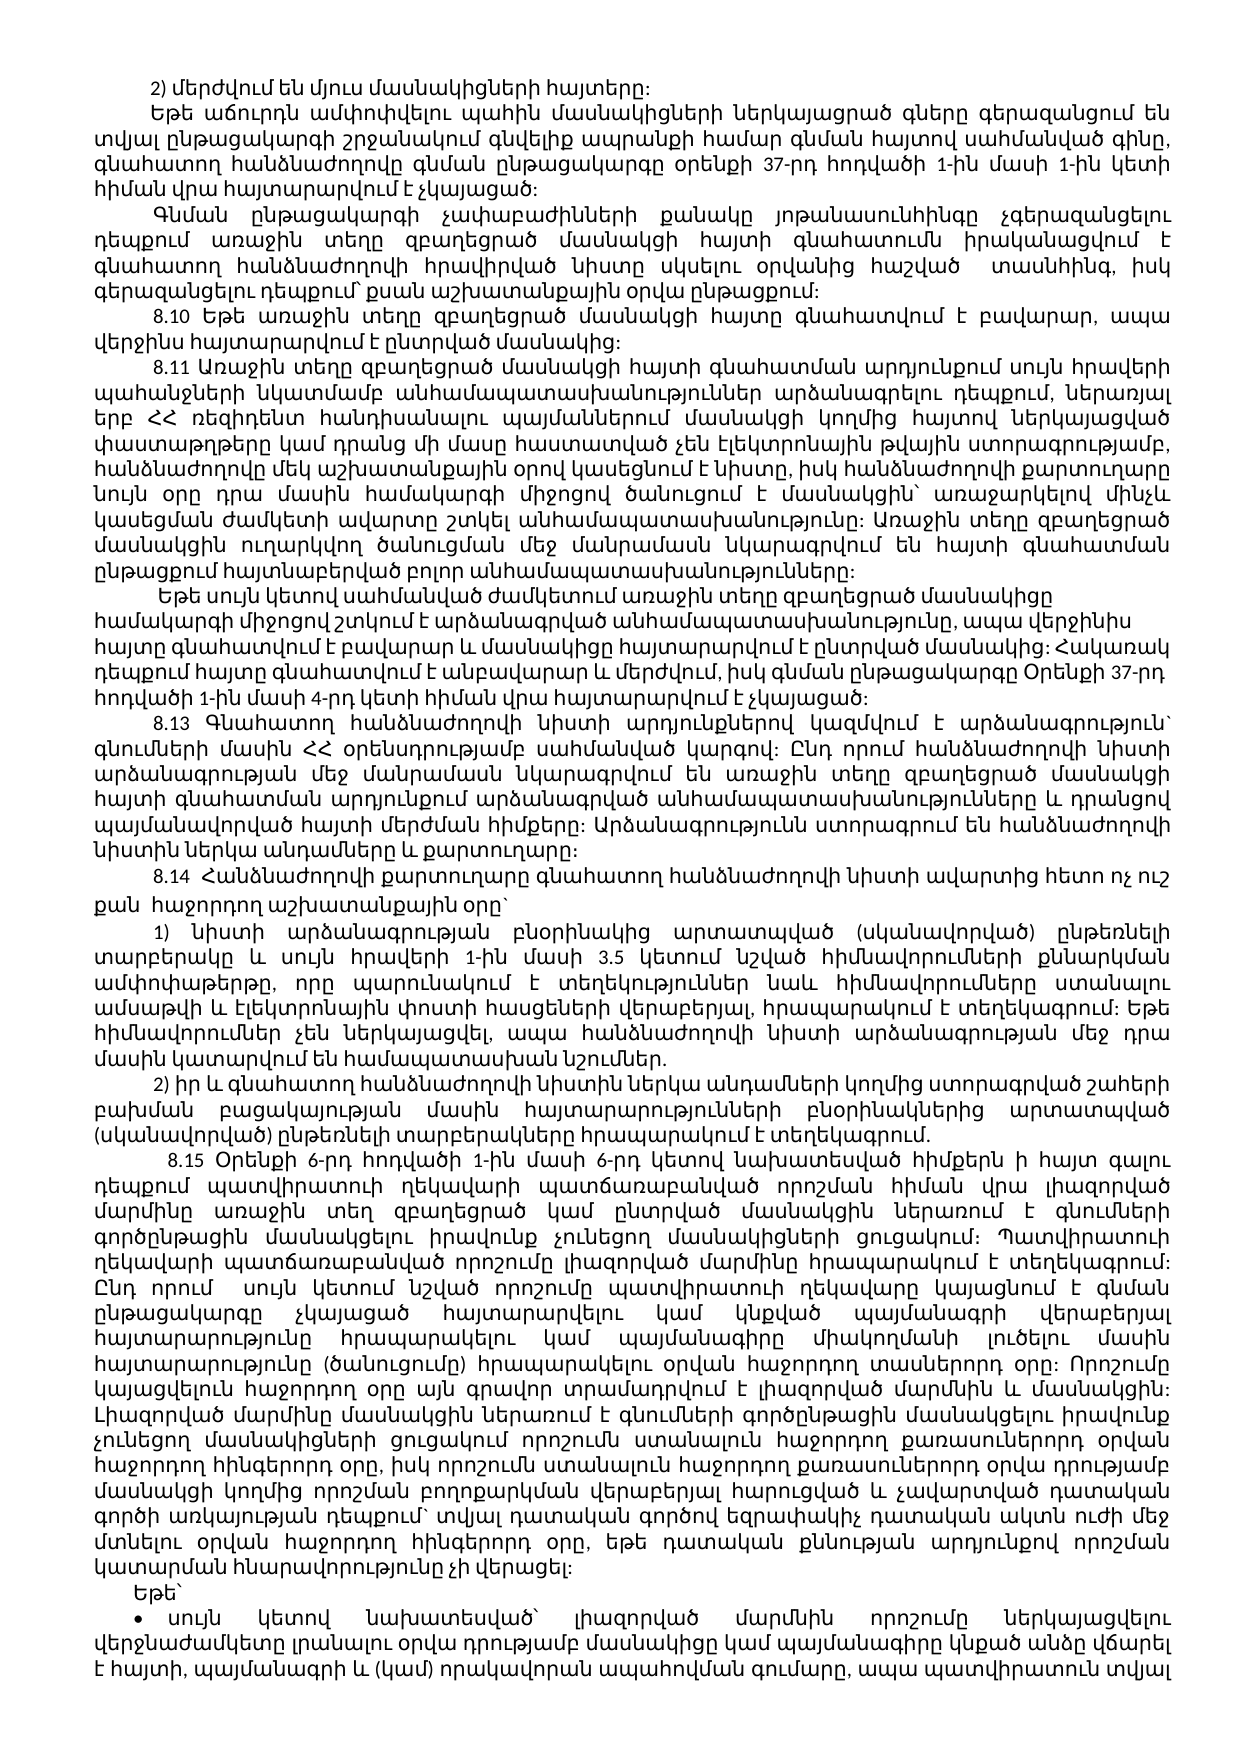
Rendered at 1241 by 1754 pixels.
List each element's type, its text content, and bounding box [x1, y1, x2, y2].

text 2) մերժվում են մյուս մասնակիցների հայտերը: [94, 75, 1171, 100]
text 8.14 Հանձնաժողովի քարտուղարը գնահատող հանձնաժողովի նիստի ավարտից հետո ոչ ուշ քան հաջորդող աշխատանքային օրը` [94, 863, 1171, 919]
text 1) նիստի արձանագրության բնօրինակից արտատպված (սկանավորված) ընթեռնելի տարբերակը և սույն հրավերի 1-ին մասի 3.5 կետում նշված հիմնավորումների քննարկման ամփոփաթերթը, որը պարունակում է տեղեկություններ նաև հիմնավորումները ստանալու ամսաթվի և էլեկտրոնային փոստի հասցեների վերաբերյալ, հրապարակում է տեղեկագրում: Եթե հիմնավորումներ չեն ներկայացվել, ապա հանձնաժողովի նիստի արձանագրության մեջ դրա մասին կատարվում են համապատասխան նշումներ. [94, 919, 1171, 1071]
text Գնման ընթացակարգի չափաբաժինների քանակը յոթանասունհինգը չգերազանցելու դեպքում առաջին տեղը զբաղեցրած մասնակցի հայտի գնահատումն իրականացվում է գնահատող հանձնաժողովի հրավիրված նիստը սկսելու օրվանից հաշված տասնհինգ, իսկ գերազանցելու դեպքում՝ քսան աշխատանքային օրվա ընթացքում: [94, 202, 1171, 304]
text 8.15 Օրենքի 6-րդ հոդվածի 1-ին մասի 6-րդ կետով նախատեսված հիմքերն ի հայտ գալու դեպքում պատվիրատուի ղեկավարի պատճառաբանված որոշման հիման վրա լիազորված մարմինը առաջին տեղ զբաղեցրած կամ ընտրված մասնակցին ներառում է գնումների գործընթացին մասնակցելու իրավունք չունեցող մասնակիցների ցուցակում։ Պատվիրատուի ղեկավարի պատճառաբանված որոշումը լիազորված մարմինը հրապարակում է տեղեկագրում: Ընդ որում սույն կետում նշված որոշումը պատվիրատուի ղեկավարը կայացնում է գնման ընթացակարգը չկայացած հայտարարվելու կամ կնքված պայմանագրի վերաբերյալ հայտարարությունը հրապարակելու կամ պայմանագիրը միակողմանի լուծելու մասին հայտարարությունը (ծանուցումը) հրապարակելու օրվան հաջորդող տասներորդ օրը: Որոշումը կայացվելուն հաջորդող օրը այն գրավոր տրամադրվում է լիազորված մարմնին և մասնակցին: Լիազորված մարմինը մասնակցին ներառում է գնումների գործընթացին մասնակցելու իրավունք չունեցող մասնակիցների ցուցակում որոշումն ստանալուն հաջորդող քառասուներորդ օրվան հաջորդող հինգերորդ օրը, իսկ որոշումն ստանալուն հաջորդող քառասուներորդ օրվա դրությամբ մասնակցի կողմից որոշման բողոքարկման վերաբերյալ հարուցված և չավարտված դատական գործի առկայության դեպքում` տվյալ դատական գործով եզրափակիչ դատական ակտն ուժի մեջ մտնելու օրվան հաջորդող հինգերորդ օրը, եթե դատական քննության արդյունքով որոշման կատարման հնարավորությունը չի վերացել: [94, 1148, 1171, 1580]
text 2) իր և գնահատող հանձնաժողովի նիստին ներկա անդամների կողմից ստորագրված շահերի բախման բացակայության մասին հայտարարությունների բնօրինակներից արտատպված (սկանավորված) ընթեռնելի տարբերակները հրապարակում է տեղեկագրում. [94, 1071, 1171, 1148]
text Եթե աճուրդն ամփոփվելու պահին մասնակիցների ներկայացրած գները գերազանցում են տվյալ ընթացակարգի շրջանակում գնվելիք ապրանքի համար գնման հայտով սահմանված գինը, գնահատող հանձնաժողովը գնման ընթացակարգը օրենքի 37-րդ հոդվածի 1-ին մասի 1-ին կետի հիման վրա հայտարարվում է չկայացած: [94, 100, 1171, 202]
text Եթե սույն կետով սահմանված ժամկետում առաջին տեղը զբաղեցրած մասնակիցը համակարգի միջոցով շտկում է արձանագրված անհամապատասխանությունը, ապա վերջինիս հայտը գնահատվում է բավարար և մասնակիցը հայտարարվում է ընտրված մասնակից: Հակառակ դեպքում հայտը գնահատվում է անբավարար և մերժվում, իսկ գնման ընթացակարգը Օրենքի 37-րդ հոդվածի 1-ին մասի 4-րդ կետի հիման վրա հայտարարվում է չկայացած: [94, 583, 1171, 710]
text Եթե՝ [94, 1580, 1171, 1605]
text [94, 1605, 1171, 1681]
text 8.11 Առաջին տեղը զբաղեցրած մասնակցի հայտի գնահատման արդյունքում սույն հրավերի պահանջների նկատմամբ անհամապատասխանություններ արձանագրելու դեպքում, ներառյալ երբ ՀՀ ռեզիդենտ հանդիսանալու պայմաններում մասնակցի կողմից հայտով ներկայացված փաստաթղթերը կամ դրանց մի մասը հաստատված չեն էլեկտրոնային թվային ստորագրությամբ, հանձնաժողովը մեկ աշխատանքային օրով կասեցնում է նիստը, իսկ հանձնաժողովի քարտուղարը նույն օրը դրա մասին համակարգի միջոցով ծանուցում է մասնակցին՝ առաջարկելով մինչև կասեցման ժամկետի ավարտը շտկել անհամապատասխանությունը: Առաջին տեղը զբաղեցրած մասնակցին ուղարկվող ծանուցման մեջ մանրամասն նկարագրվում են հայտի գնահատման ընթացքում հայտնաբերված բոլոր անհամապատասխանությունները: [94, 354, 1171, 583]
text 8.10 Եթե առաջին տեղը զբաղեցրած մասնակցի հայտը գնահատվում է բավարար, ապա վերջինս հայտարարվում է ընտրված մասնակից: [94, 304, 1171, 354]
text 8.13 Գնահատող հանձնաժողովի նիստի արդյունքներով կազմվում է արձանագրություն` գնումների մասին ՀՀ օրենսդրությամբ սահմանված կարգով: Ընդ որում հանձնաժողովի նիստի արձանագրության մեջ մանրամասն նկարագրվում են առաջին տեղը զբաղեցրած մասնակցի հայտի գնահատման արդյունքում արձանագրված անհամապատասխանությունները և դրանցով պայմանավորված հայտի մերժման հիմքերը: Արձանագրությունն ստորագրում են հանձնաժողովի նիստին ներկա անդամները և քարտուղարը։ [94, 710, 1171, 863]
